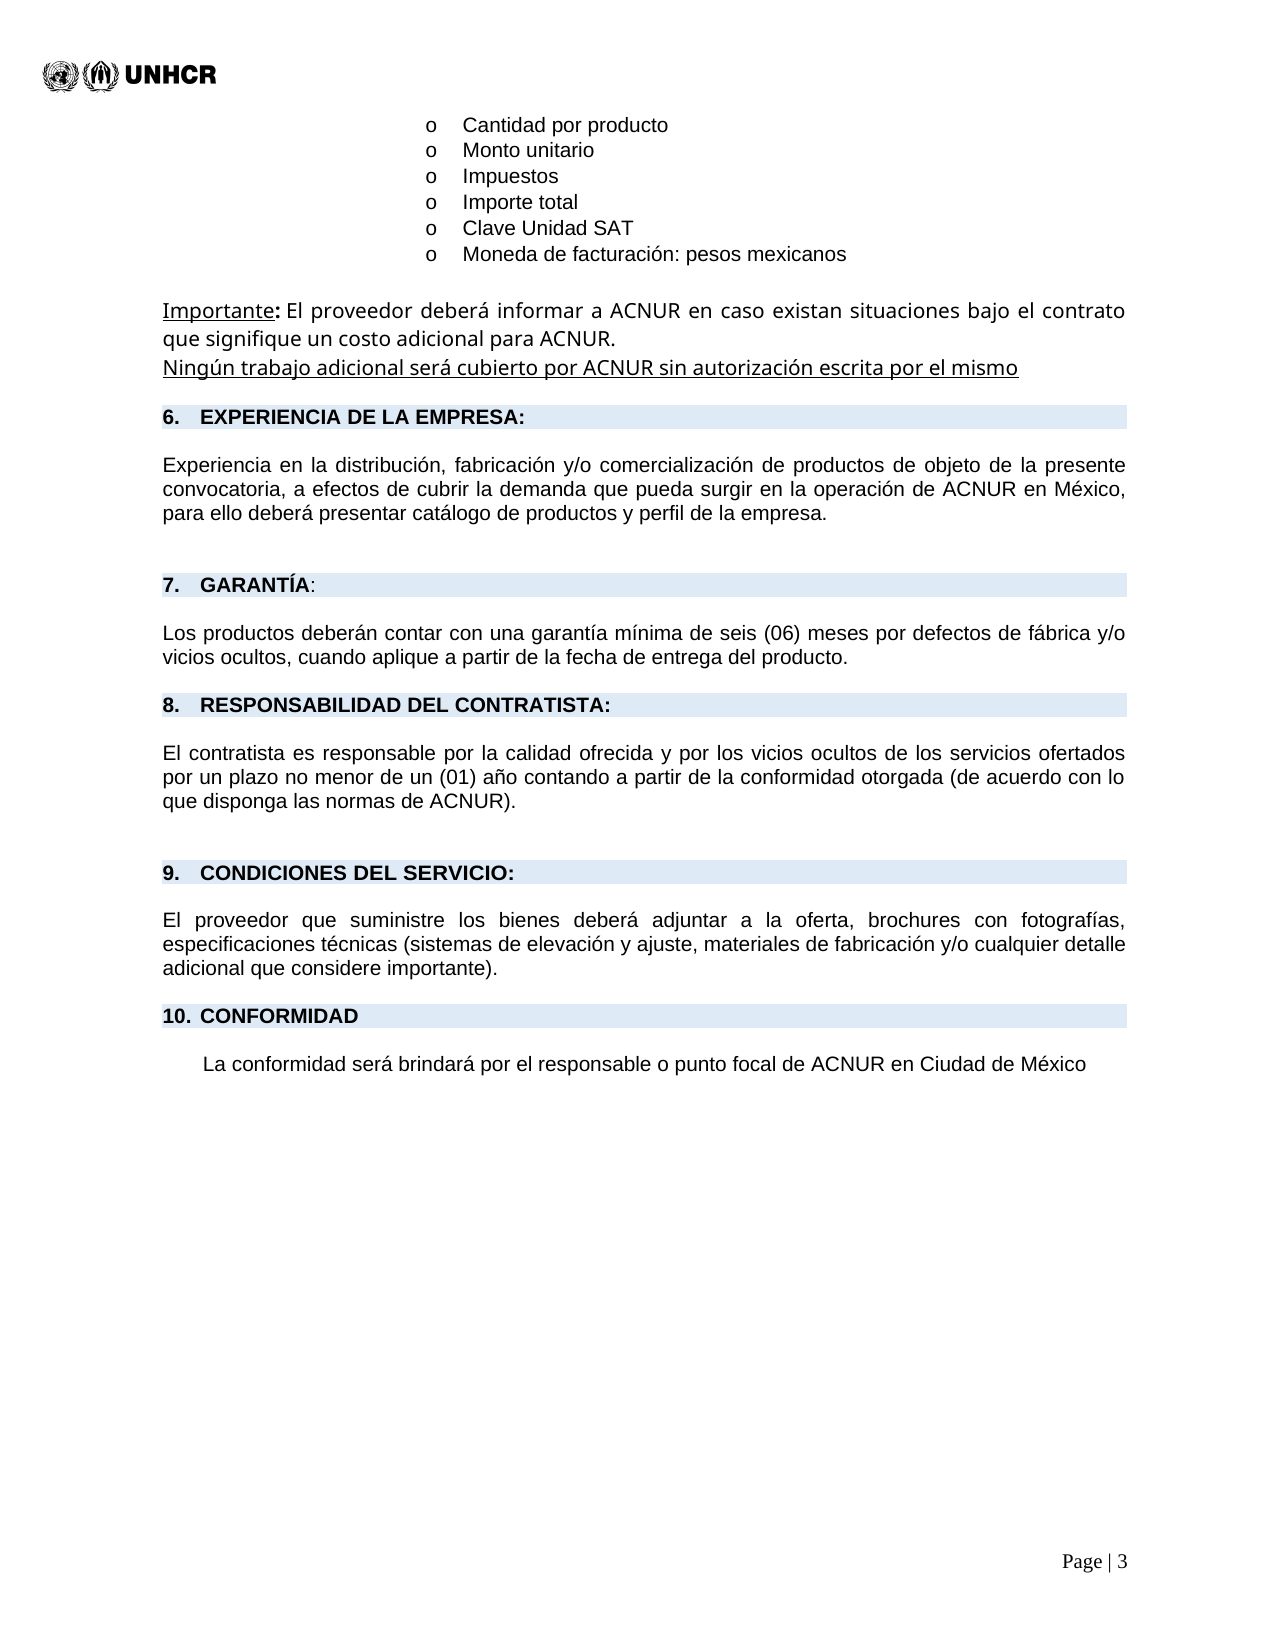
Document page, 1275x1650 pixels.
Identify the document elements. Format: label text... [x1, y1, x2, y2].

list Moneda de facturación: pesos mexicanos [425, 242, 1127, 267]
text Importante: El proveedor deberá informar a ACNUR en caso existan situaciones bajo el contrato que signifique un costo adicional para ACNUR. [162, 296, 1127, 353]
list Impuestos [425, 164, 1127, 190]
list Cantidad por producto [425, 112, 1127, 138]
picture [41, 59, 220, 98]
list GARANTÍA: [162, 573, 1127, 597]
text La conformidad será brindará por el responsable o punto focal de ACNUR en Ciudad de México [162, 1052, 1127, 1076]
list Clave Unidad SAT [425, 216, 1127, 242]
text Ningún trabajo adicional será cubierto por ACNUR sin autorización escrita por el mismo [162, 353, 1127, 381]
list RESPONSABILIDAD DEL CONTRATISTA: [162, 693, 1127, 717]
list Monto unitario [425, 138, 1127, 164]
list CONDICIONES DEL SERVICIO: [162, 860, 1127, 884]
list El contratista es responsable por la calidad ofrecida y por los vicios ocultos de los servicios ofertados por un plazo no menor de un (01) año contando a partir de la conformidad otorgada (de acuerdo con lo que disponga las normas de ACNUR). [162, 741, 1127, 812]
list Los productos deberán contar con una garantía mínima de seis (06) meses por defectos de fábrica y/o vicios ocultos, cuando aplique a partir de la fecha de entrega del producto. [162, 621, 1127, 669]
list EXPERIENCIA DE LA EMPRESA: [162, 405, 1127, 429]
list CONFORMIDAD [162, 1004, 1127, 1028]
list Experiencia en la distribución, fabricación y/o comercialización de productos de objeto de la presente convocatoria, a efectos de cubrir la demanda que pueda surgir en la operación de ACNUR en México, para ello deberá presentar catálogo de productos y perfil de la empresa. [162, 453, 1127, 525]
list Importe total [425, 190, 1127, 216]
text El proveedor que suministre los bienes deberá adjuntar a la oferta, brochures con fotografías, especificaciones técnicas (sistemas de elevación y ajuste, materiales de fabricación y/o cualquier detalle adicional que considere importante). [162, 908, 1127, 980]
